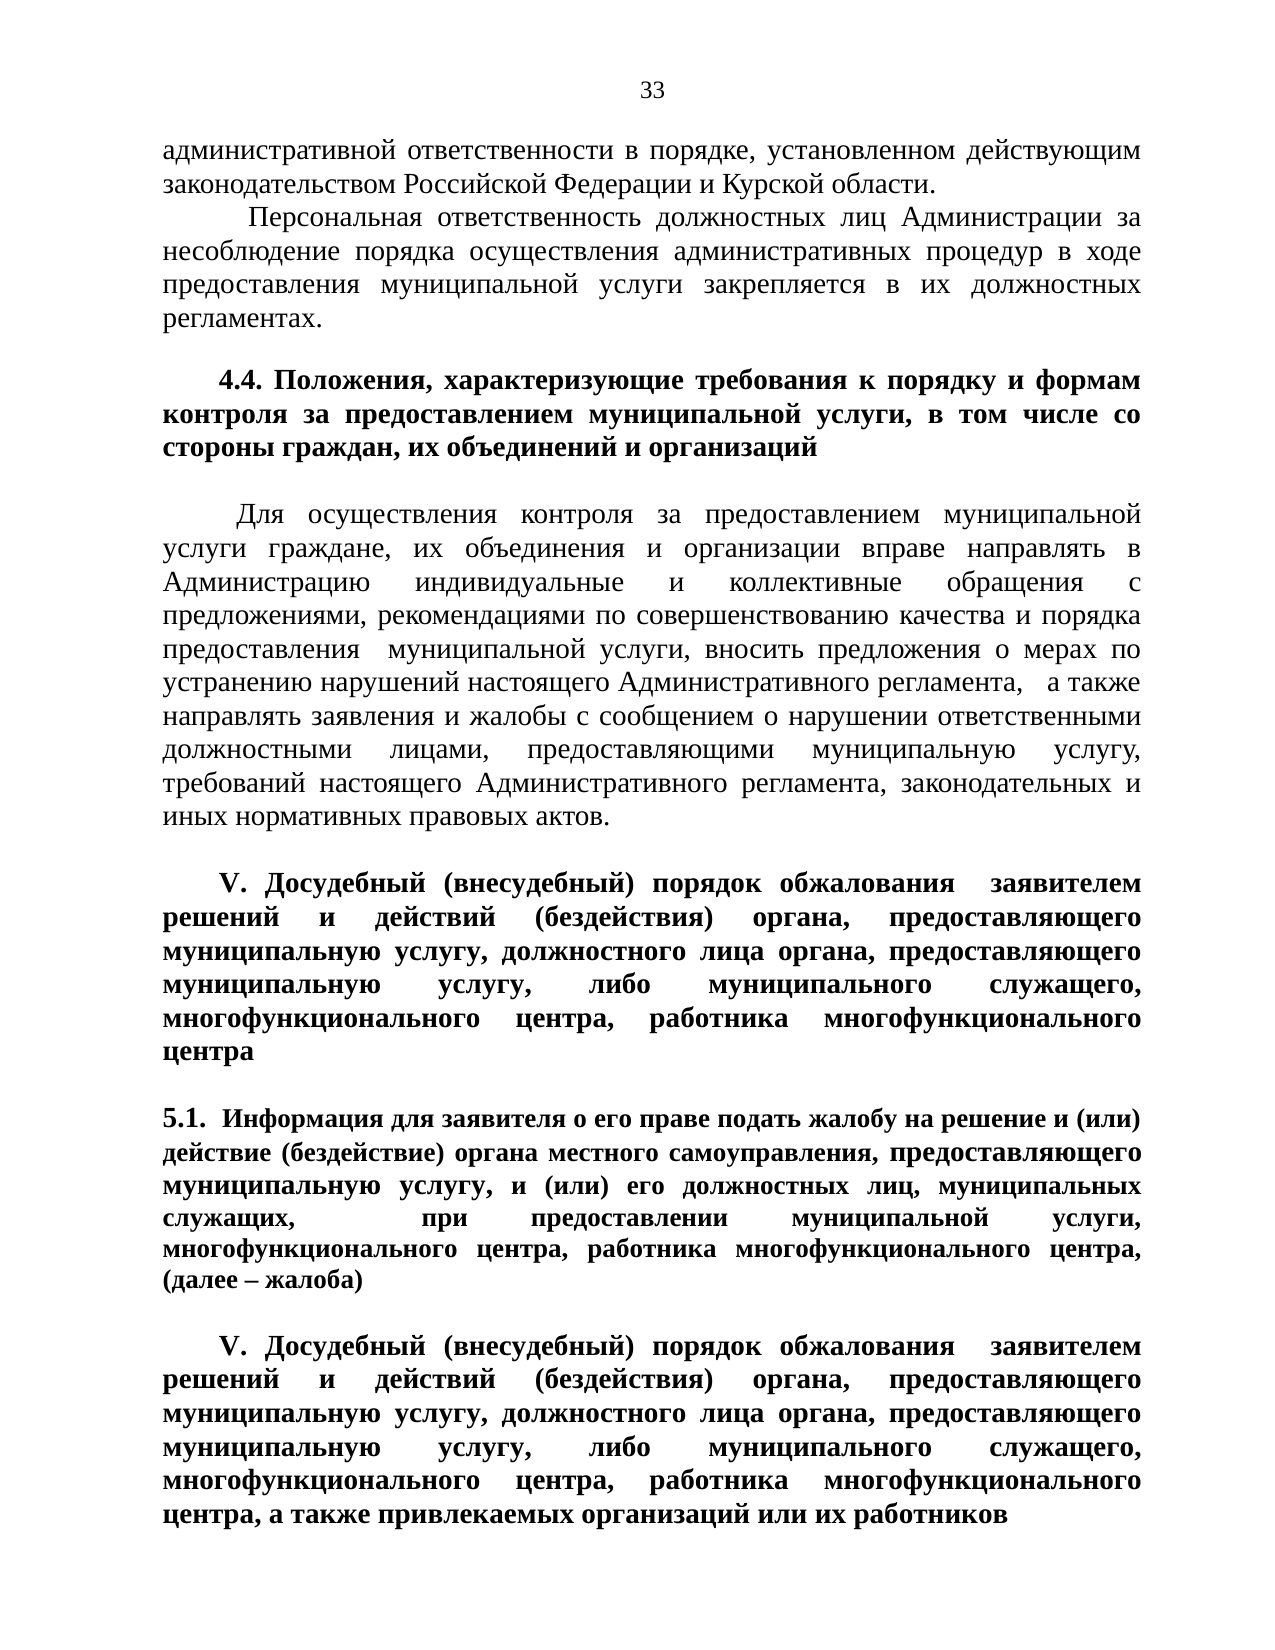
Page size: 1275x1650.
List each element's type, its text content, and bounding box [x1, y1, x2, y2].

text Персональная ответственность должностных лиц Администрации за несоблюдение порядка осуществления административных процедур в ходе предоставления муниципальной услуги закрепляется в их должностных регламентах. [162, 199, 1142, 334]
text V. Досудебный (внесудебный) порядок обжалования заявителем решений и действий (бездействия) органа, предоставляющего муниципальную услугу, должностного лица органа, предоставляющего муниципальную услугу, либо муниципального служащего, многофункционального центра, работника многофункционального центра [162, 866, 1142, 1067]
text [162, 132, 1142, 199]
text V. Досудебный (внесудебный) порядок обжалования заявителем решений и действий (бездействия) органа, предоставляющего муниципальную услугу, должностного лица органа, предоставляющего муниципальную услугу, либо муниципального служащего, многофункционального центра, работника многофункционального центра, а также привлекаемых организаций или их работников [162, 1328, 1142, 1529]
text Для осуществления контроля за предоставлением муниципальной услуги граждане, их объединения и организации вправе направлять в Администрацию индивидуальные и коллективные обращения с предложениями, рекомендациями по совершенствованию качества и порядка предоставления муниципальной услуги, вносить предложения о мерах по устранению нарушений настоящего Административного регламента, а также направлять заявления и жалобы с сообщением о нарушении ответственными должностными лицами, предоставляющими муниципальную услугу, требований настоящего Административного регламента, законодательных и иных нормативных правовых актов. [162, 497, 1142, 832]
text 4.4. Положения, характеризующие требования к порядку и формам контроля за предоставлением муниципальной услуги, в том числе со стороны граждан, их объединений и организаций [162, 362, 1142, 463]
text 5.1. Информация для заявителя о его праве подать жалобу на решение и (или) действие (бездействие) органа местного самоуправления, предоставляющего муниципальную услугу, и (или) его должностных лиц, муниципальных служащих, при предоставлении муниципальной услуги, многофункционального центра, работника многофункционального центра, (далее – жалоба) [162, 1100, 1142, 1294]
